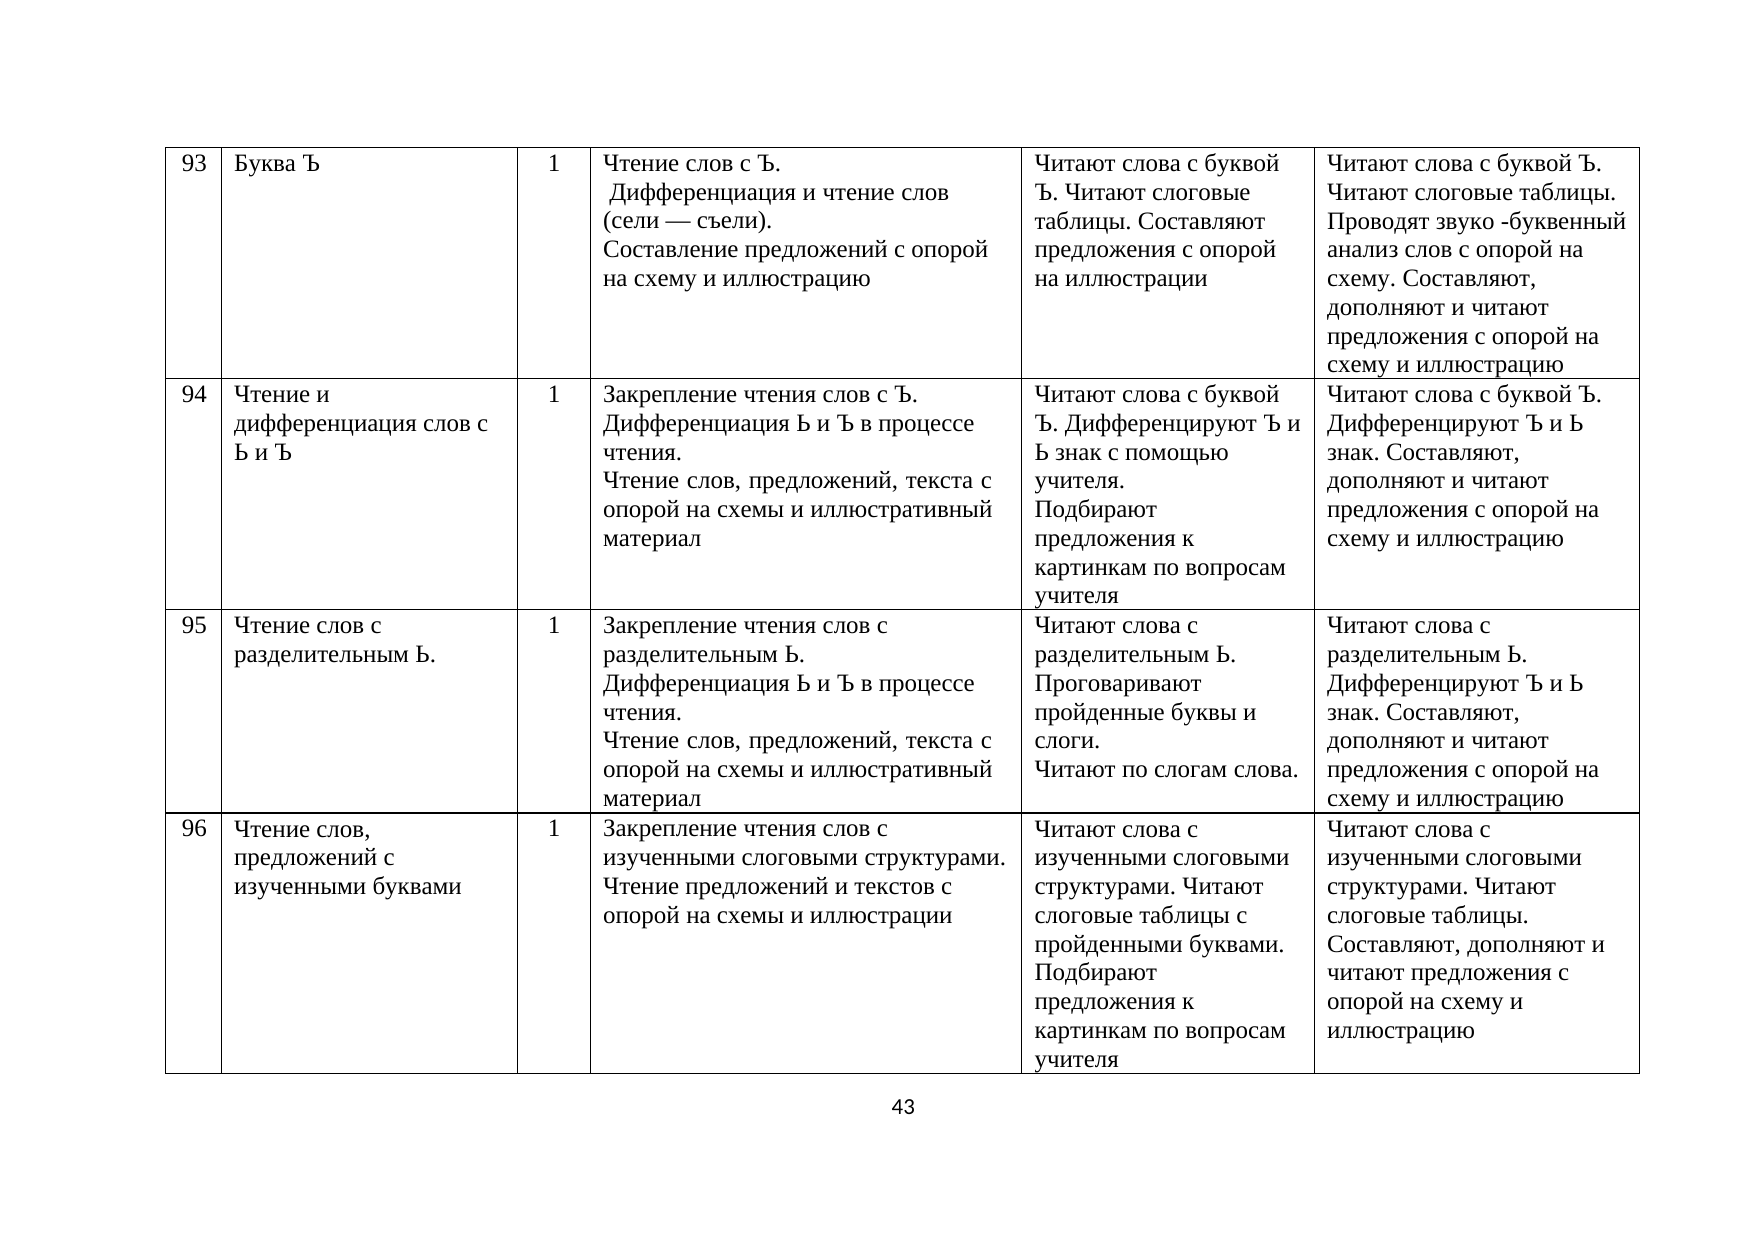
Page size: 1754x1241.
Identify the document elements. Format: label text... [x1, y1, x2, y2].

table_cell Читают слова с изученными слоговыми структурами. Читают слоговые таблицы. Составляют, дополняют и читают предложения с опорой на схему и иллюстрацию [1315, 814, 1639, 1072]
table_cell 1 [518, 814, 590, 1072]
table_cell Чтение слов, предложений с изученными буквами [222, 814, 517, 1072]
table_cell Чтение слов с разделительным Ь. [222, 610, 517, 812]
table_cell Читают слова с буквой Ъ. Дифференцируют Ъ и Ь знак с помощью учителя. Подбирают предложения к картинкам по вопросам учителя [1022, 379, 1314, 609]
table_header Читают слова с буквой Ъ. Читают слоговые таблицы. Проводят звуко -буквенный анализ слов с опорой на схему. Составляют, дополняют и читают предложения с опорой на схему и иллюстрацию [1315, 148, 1639, 378]
table_cell Чтение и дифференциация слов с Ь и Ъ [222, 379, 517, 609]
table_cell 1 [518, 379, 590, 609]
table_header Буква Ъ [222, 148, 517, 378]
table_cell Читают слова с изученными слоговыми структурами. Читают слоговые таблицы с пройденными буквами. Подбирают предложения к картинкам по вопросам учителя [1022, 814, 1314, 1072]
table_cell 95 [166, 610, 221, 812]
table_cell 1 [518, 610, 590, 812]
table_cell Читают слова с буквой Ъ. Дифференцируют Ъ и Ь знак. Составляют, дополняют и читают предложения с опорой на схему и иллюстрацию [1315, 379, 1639, 609]
table_cell 96 [166, 814, 221, 1072]
table_cell Читают слова с разделительным Ь. Проговаривают пройденные буквы и слоги. Читают по слогам слова. [1022, 610, 1314, 812]
table_header Чтение слов с Ъ. Дифференциация и чтение слов (сели — съели). Составление предложений с опорой на схему и иллюстрацию [591, 148, 1021, 378]
table_cell 94 [166, 379, 221, 609]
table_cell Закрепление чтения слов с изученными слоговыми структурами. Чтение предложений и текстов с опорой на схемы и иллюстрации [591, 814, 1021, 1072]
table_header 93 [166, 148, 221, 378]
table_cell Закрепление чтения слов с разделительным Ь. Дифференциация Ь и Ъ в процессе чтения. Чтение слов, предложений, текста с опорой на схемы и иллюстративный материал [591, 610, 1021, 812]
table_cell Читают слова с разделительным Ь. Дифференцируют Ъ и Ь знак. Составляют, дополняют и читают предложения с опорой на схему и иллюстрацию [1315, 610, 1639, 812]
table_header 1 [518, 148, 590, 378]
table_cell Закрепление чтения слов с Ъ. Дифференциация Ь и Ъ в процессе чтения. Чтение слов, предложений, текста с опорой на схемы и иллюстративный материал [591, 379, 1021, 609]
table_header Читают слова с буквой Ъ. Читают слоговые таблицы. Составляют предложения с опорой на иллюстрации [1022, 148, 1314, 378]
